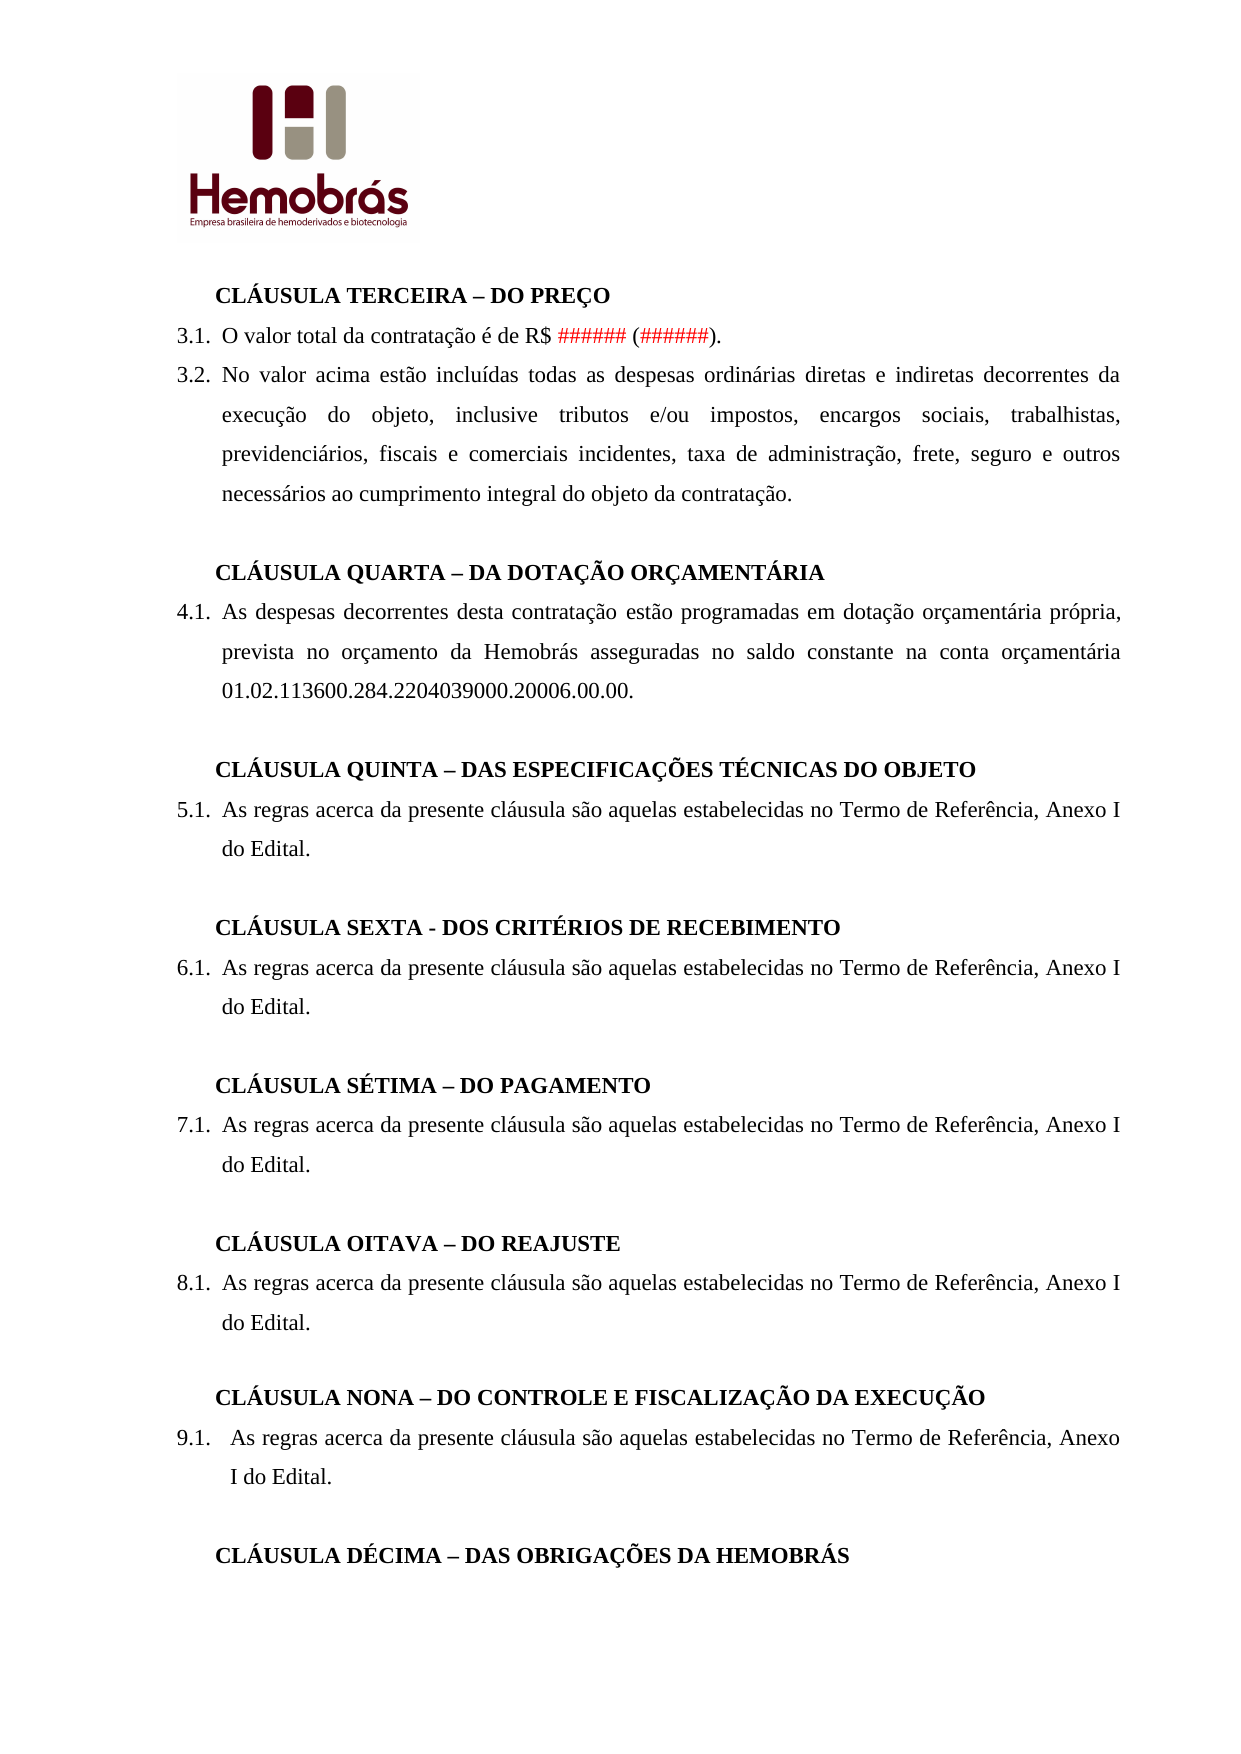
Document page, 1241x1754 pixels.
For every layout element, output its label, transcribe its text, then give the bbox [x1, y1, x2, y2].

list CLÁUSULA SEXTA - DOS CRITÉRIOS DE RECEBIMENTO [177, 914, 1122, 940]
list As regras acerca da presente cláusula são aquelas estabelecidas no Termo de Referência, Anexo I do Edital. [177, 1424, 1122, 1489]
list As regras acerca da presente cláusula são aquelas estabelecidas no Termo de Referência, Anexo I do Edital. [177, 796, 1122, 861]
list As regras acerca da presente cláusula são aquelas estabelecidas no Termo de Referência, Anexo I do Edital. [177, 1269, 1122, 1335]
list CLÁUSULA NONA – DO CONTROLE E FISCALIZAÇÃO DA EXECUÇÃO [177, 1384, 1122, 1411]
list CLÁUSULA TERCEIRA – DO PREÇO [177, 282, 1122, 309]
list As regras acerca da presente cláusula são aquelas estabelecidas no Termo de Referência, Anexo I do Edital. [177, 953, 1122, 1019]
list CLÁUSULA QUINTA – DAS ESPECIFICAÇÕES TÉCNICAS DO OBJETO [177, 756, 1122, 782]
list CLÁUSULA QUARTA – DA DOTAÇÃO ORÇAMENTÁRIA [177, 559, 1122, 585]
list As despesas decorrentes desta contratação estão programadas em dotação orçamentária própria, prevista no orçamento da Hemobrás asseguradas no saldo constante na conta orçamentária 01.02.113600.284.2204039000.20006.00.00. [177, 598, 1122, 703]
picture [177, 73, 421, 243]
list CLÁUSULA DÉCIMA – DAS OBRIGAÇÕES DA HEMOBRÁS [177, 1542, 1122, 1568]
list CLÁUSULA SÉTIMA – DO PAGAMENTO [177, 1072, 1122, 1098]
list No valor acima estão incluídas todas as despesas ordinárias diretas e indiretas decorrentes da execução do objeto, inclusive tributos e/ou impostos, encargos sociais, trabalhistas, previdenciários, fiscais e comerciais incidentes, taxa de administração, frete, seguro e outros necessários ao cumprimento integral do objeto da contratação. [177, 361, 1122, 506]
list CLÁUSULA OITAVA – DO REAJUSTE [177, 1230, 1122, 1256]
list As regras acerca da presente cláusula são aquelas estabelecidas no Termo de Referência, Anexo I do Edital. [177, 1111, 1122, 1177]
list O valor total da contratação é de R$ ###### (######). [177, 322, 1122, 348]
